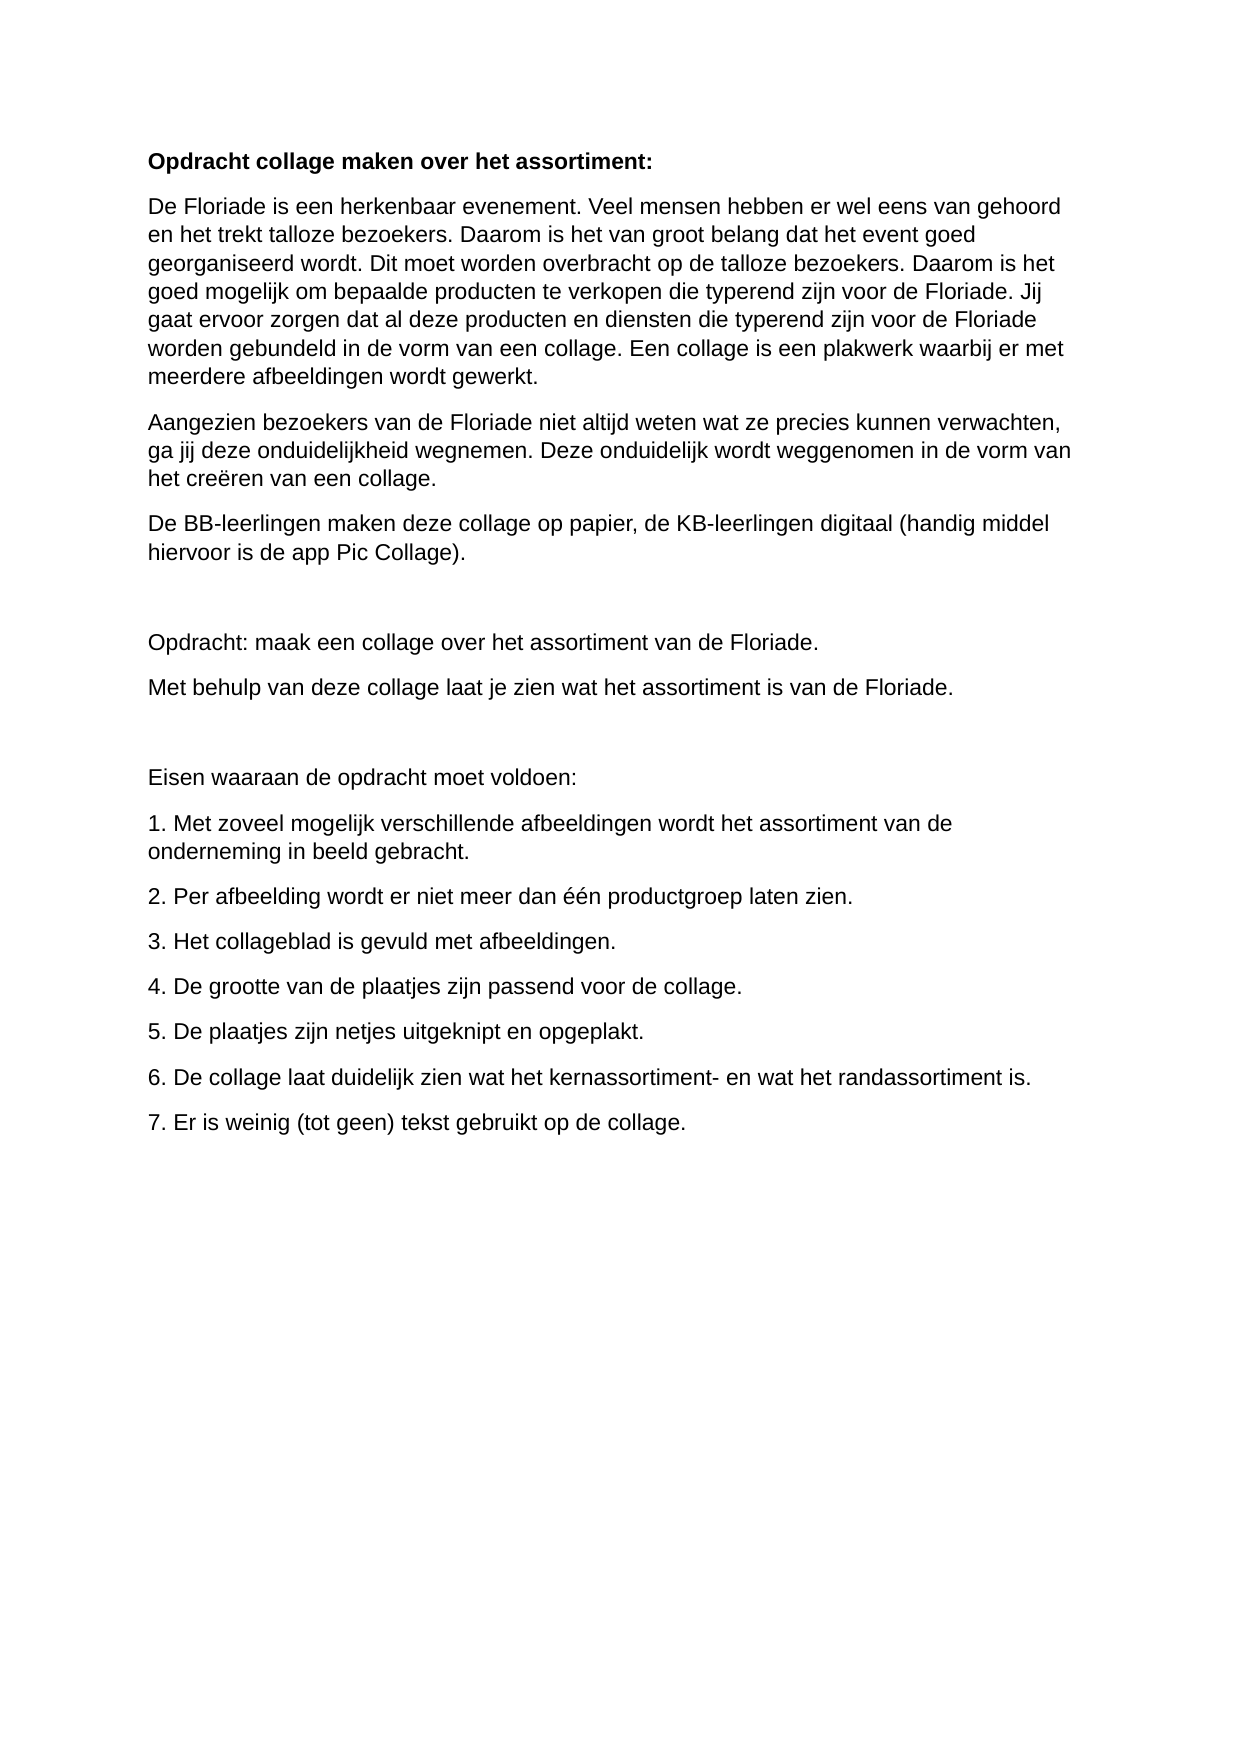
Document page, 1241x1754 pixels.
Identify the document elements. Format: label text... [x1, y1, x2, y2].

text 3. Het collageblad is gevuld met afbeeldingen. [148, 928, 1093, 954]
text 4. De grootte van de plaatjes zijn passend voor de collage. [148, 973, 1093, 999]
text Eisen waaraan de opdracht moet voldoen: [148, 764, 1093, 791]
text 5. De plaatjes zijn netjes uitgeknipt en opgeplakt. [148, 1018, 1093, 1045]
text 2. Per afbeelding wordt er niet meer dan één productgroep laten zien. [148, 883, 1093, 909]
text 6. De collage laat duidelijk zien wat het kernassortiment- en wat het randassortiment is. [148, 1063, 1093, 1090]
text De BB-leerlingen maken deze collage op papier, de KB-leerlingen digitaal (handig middel hiervoor is de app Pic Collage). [148, 510, 1093, 565]
text 7. Er is weinig (tot geen) tekst gebruikt op de collage. [148, 1108, 1093, 1135]
text Aangezien bezoekers van de Floriade niet altijd weten wat ze precies kunnen verwachten, ga jij deze onduidelijkheid wegnemen. Deze onduidelijk wordt weggenomen in de vorm van het creëren van een collage. [148, 408, 1093, 492]
text Opdracht: maak een collage over het assortiment van de Floriade. [148, 629, 1093, 655]
text Opdracht collage maken over het assortiment: [148, 148, 1093, 174]
text 1. Met zoveel mogelijk verschillende afbeeldingen wordt het assortiment van de onderneming in beeld gebracht. [148, 809, 1093, 864]
text Met behulp van deze collage laat je zien wat het assortiment is van de Floriade. [148, 674, 1093, 701]
text De Floriade is een herkenbaar evenement. Veel mensen hebben er wel eens van gehoord en het trekt talloze bezoekers. Daarom is het van groot belang dat het event goed georganiseerd wordt. Dit moet worden overbracht op de talloze bezoekers. Daarom is het goed mogelijk om bepaalde producten te verkopen die typerend zijn voor de Floriade. Jij gaat ervoor zorgen dat al deze producten en diensten die typerend zijn voor de Floriade worden gebundeld in de vorm van een collage. Een collage is een plakwerk waarbij er met meerdere afbeeldingen wordt gewerkt. [148, 193, 1093, 390]
